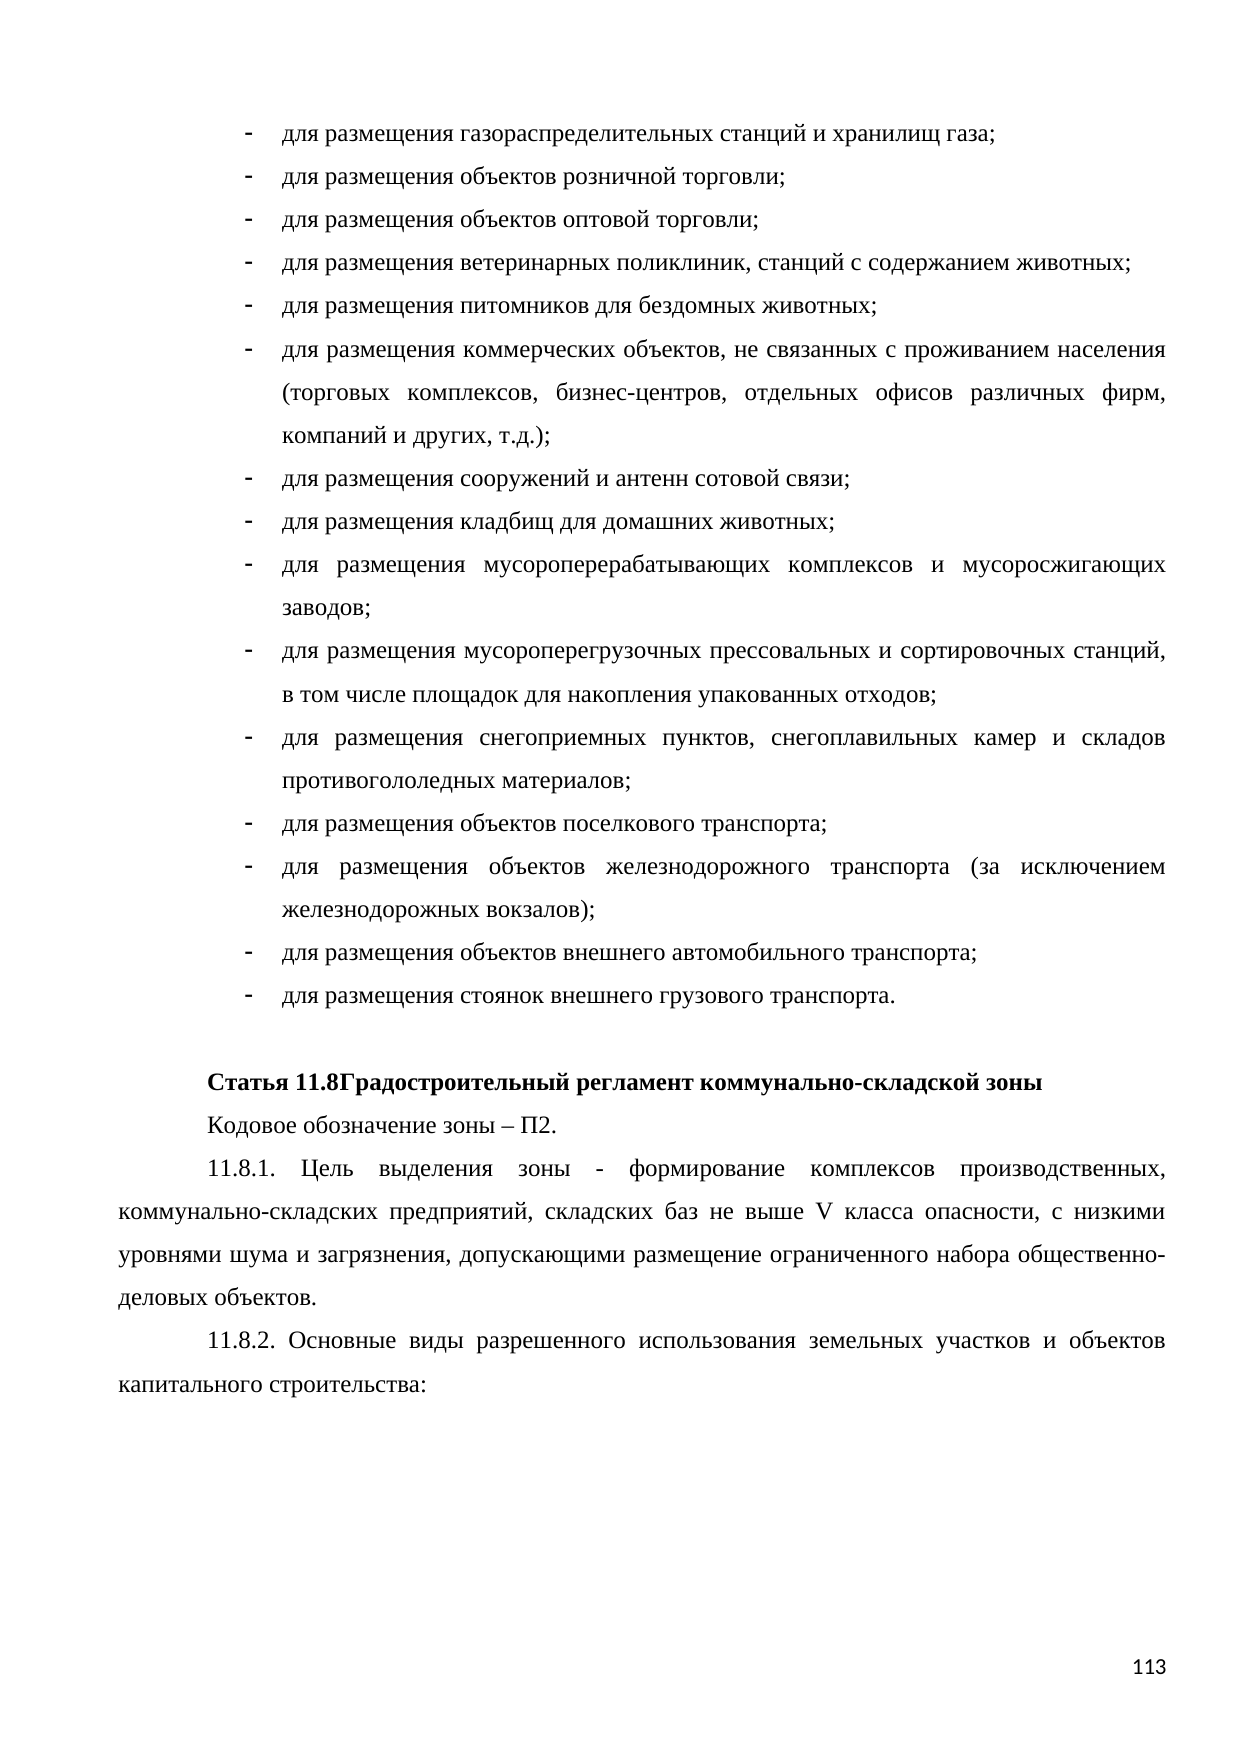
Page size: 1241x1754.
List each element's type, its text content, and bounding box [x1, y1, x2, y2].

list для размещения объектов розничной торговли; [244, 161, 1167, 190]
list для размещения мусороперерабатывающих комплексов и мусоросжигающих заводов; [244, 549, 1167, 621]
list для размещения сооружений и антенн сотовой связи; [244, 463, 1167, 492]
list для размещения питомников для бездомных животных; [244, 291, 1167, 319]
text Кодовое обозначение зоны – П2. [118, 1110, 1167, 1139]
list Градостроительный регламент коммунально-складской зоны [118, 1067, 1167, 1096]
list для размещения ветеринарных поликлиник, станций с содержанием животных; [244, 247, 1167, 276]
list для размещения стоянок внешнего грузового транспорта. [244, 981, 1167, 1009]
text 11.8.2. Основные виды разрешенного использования земельных участков и объектов капитального строительства: [118, 1326, 1167, 1397]
list для размещения объектов оптовой торговли; [244, 204, 1167, 233]
text 11.8.1. Цель выделения зоны - формирование комплексов производственных, коммунально-складских предприятий, складских баз не выше V класса опасности, с низкими уровнями шума и загрязнения, допускающими размещение ограниченного набора общественно-деловых объектов. [118, 1153, 1167, 1311]
list для размещения объектов внешнего автомобильного транспорта; [244, 937, 1167, 966]
list для размещения коммерческих объектов, не связанных с проживанием населения (торговых комплексов, бизнес-центров, отдельных офисов различных фирм, компаний и других, т.д.); [244, 334, 1167, 449]
list для размещения кладбищ для домашних животных; [244, 506, 1167, 535]
list для размещения объектов железнодорожного транспорта (за исключением железнодорожных вокзалов); [244, 851, 1167, 923]
list для размещения объектов поселкового транспорта; [244, 808, 1167, 837]
list для размещения снегоприемных пунктов, снегоплавильных камер и складов противогололедных материалов; [244, 722, 1167, 794]
list для размещения мусороперегрузочных прессовальных и сортировочных станций, в том числе площадок для накопления упакованных отходов; [244, 636, 1167, 707]
list для размещения газораспределительных станций и хранилищ газа; [244, 118, 1167, 147]
